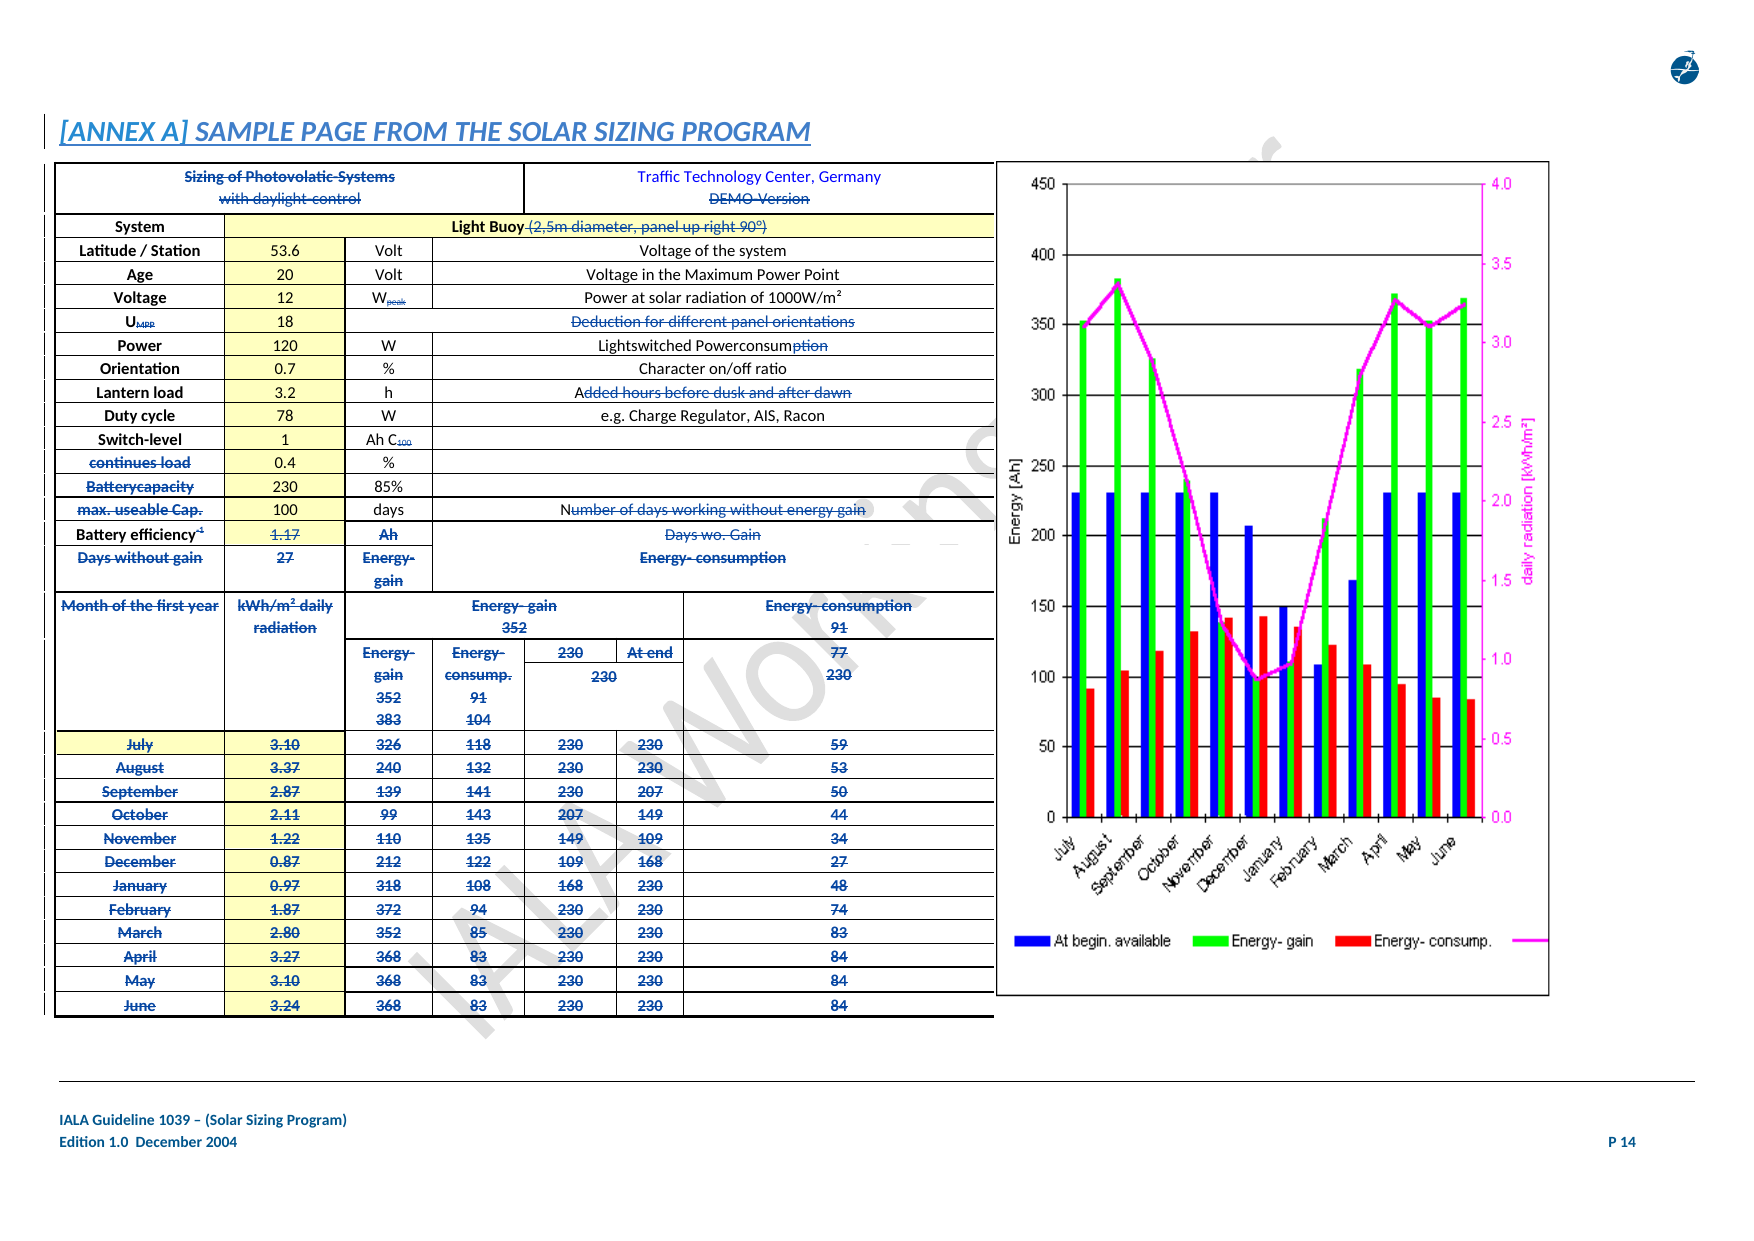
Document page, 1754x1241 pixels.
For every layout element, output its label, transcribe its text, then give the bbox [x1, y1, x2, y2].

table_cell [433, 427, 994, 449]
table_cell [525, 803, 616, 825]
table_cell [225, 593, 344, 730]
table_cell [225, 967, 344, 991]
table_cell [433, 498, 994, 520]
table_cell [56, 850, 224, 872]
table_cell [617, 803, 683, 825]
table_cell [56, 474, 224, 496]
table_cell [346, 968, 432, 991]
table_cell [346, 285, 432, 308]
table_cell [346, 944, 432, 966]
table_cell [525, 779, 616, 801]
table_cell [433, 873, 524, 896]
table_cell [617, 779, 683, 801]
table_cell [346, 522, 432, 544]
table_cell [346, 920, 432, 943]
table_cell [56, 873, 224, 896]
table_cell [525, 731, 616, 754]
table_cell [346, 474, 432, 496]
table_cell [617, 897, 683, 919]
table_cell [225, 992, 344, 1015]
table_cell [225, 850, 344, 872]
table_cell [433, 285, 994, 308]
table_cell [225, 380, 344, 402]
table_cell [346, 593, 683, 638]
table_cell [684, 731, 994, 754]
table_cell [225, 215, 994, 237]
table_cell [346, 403, 432, 426]
table_cell [433, 993, 524, 1015]
table_cell [56, 285, 224, 308]
table_cell [433, 755, 524, 778]
table_cell [346, 498, 432, 520]
table_cell [433, 968, 524, 991]
table_cell [684, 873, 994, 896]
table_cell [525, 897, 616, 919]
text SAMPLE PAGE FROM THE SOLAR SIZING PROGRAM [59, 113, 1695, 149]
table_cell [225, 427, 344, 449]
table_cell [525, 968, 616, 991]
table_cell [225, 450, 344, 473]
table_cell [433, 545, 994, 591]
table_cell [346, 850, 432, 872]
table_cell [684, 897, 994, 919]
table_cell [56, 450, 224, 473]
table_cell [684, 755, 994, 778]
table_cell [225, 356, 344, 379]
table_cell [346, 380, 432, 402]
table_cell [56, 262, 224, 284]
table_cell [684, 640, 994, 730]
table_cell [346, 333, 432, 355]
table_cell [56, 546, 224, 591]
table_cell [225, 732, 344, 754]
table_cell [684, 593, 994, 638]
table_cell [225, 826, 344, 848]
table_cell [525, 993, 616, 1015]
table_cell [432, 309, 994, 332]
table_cell [56, 498, 224, 520]
table_cell [684, 920, 994, 943]
table_cell [225, 333, 344, 355]
table_cell [56, 920, 224, 943]
table_cell [56, 992, 224, 1015]
table_cell [433, 262, 994, 284]
table_cell [433, 897, 524, 919]
table_cell [56, 356, 224, 379]
table_cell [684, 850, 994, 872]
table_cell [56, 967, 224, 991]
table_cell [56, 380, 224, 402]
table_cell [56, 215, 224, 237]
table_cell [225, 498, 344, 520]
table_header [525, 164, 994, 212]
table_cell [617, 850, 683, 872]
table_cell [433, 522, 994, 544]
table_cell [346, 755, 432, 778]
table_cell [433, 944, 524, 966]
table_cell [225, 309, 344, 332]
table_cell [346, 450, 432, 473]
table_cell [56, 897, 224, 919]
table_cell [225, 755, 344, 778]
table_cell [684, 803, 994, 825]
table_cell [346, 897, 432, 919]
table_cell [525, 755, 616, 778]
table_cell [433, 803, 524, 825]
table_cell [56, 333, 224, 355]
table_cell [225, 474, 344, 496]
table_cell [617, 755, 683, 778]
table_cell [433, 450, 994, 473]
table_cell [433, 826, 524, 848]
table_cell [617, 993, 683, 1015]
table_cell [684, 993, 994, 1015]
table_cell [346, 546, 432, 591]
table_header [56, 164, 523, 212]
table_cell [56, 755, 224, 778]
table_cell [225, 897, 344, 919]
table_cell [346, 873, 432, 896]
table_cell [346, 262, 432, 284]
table_cell [433, 356, 994, 379]
table_cell [56, 427, 224, 449]
table_cell [56, 238, 224, 261]
table_cell [346, 803, 432, 825]
table_cell [225, 403, 344, 426]
table_cell [56, 309, 224, 332]
picture [1639, 0, 1754, 119]
table_cell [433, 474, 994, 496]
table_cell [617, 873, 683, 896]
table_cell [433, 640, 524, 730]
table_cell [56, 779, 224, 801]
table_cell [225, 285, 344, 308]
table_cell [525, 826, 616, 848]
table_cell [433, 850, 524, 872]
table_cell [225, 521, 344, 544]
table_cell [346, 993, 432, 1015]
table_cell [225, 944, 344, 966]
table_cell [684, 944, 994, 966]
table_cell [225, 238, 344, 261]
table_cell [346, 731, 432, 754]
table_cell [433, 779, 524, 801]
table_cell [346, 309, 432, 332]
table_cell [56, 521, 224, 544]
table_cell [225, 262, 344, 284]
table_cell [525, 873, 616, 896]
table_cell [617, 968, 683, 991]
table_cell [433, 731, 524, 754]
table_cell [225, 779, 344, 801]
table_cell [225, 803, 344, 825]
table_cell [525, 920, 616, 943]
table_cell [56, 826, 224, 848]
table_cell [56, 403, 224, 426]
table_cell [684, 968, 994, 991]
table_cell [525, 850, 616, 872]
table_cell [617, 944, 683, 966]
table_cell [225, 873, 344, 896]
table_cell [617, 920, 683, 943]
picture [996, 161, 1551, 998]
table_cell [525, 640, 616, 662]
table_cell [225, 546, 344, 591]
table_cell [225, 920, 344, 943]
table_cell [525, 944, 616, 966]
table_cell [346, 427, 432, 449]
table_cell [56, 731, 224, 754]
table_cell [433, 380, 994, 402]
table_cell [433, 920, 524, 943]
table_cell [433, 403, 994, 426]
table_cell [56, 593, 224, 730]
table_cell [346, 640, 432, 730]
table_cell [433, 238, 994, 261]
table_cell [433, 333, 994, 355]
table_cell [525, 663, 683, 730]
table_cell [346, 779, 432, 801]
table_cell [617, 826, 683, 848]
table_cell [56, 944, 224, 966]
table_cell [56, 803, 224, 825]
table_cell [684, 826, 994, 848]
table_cell [617, 731, 683, 754]
table_cell [684, 779, 994, 801]
table_cell [346, 356, 432, 379]
table_cell [346, 826, 432, 848]
table_cell [617, 640, 683, 662]
table_cell [346, 238, 432, 261]
